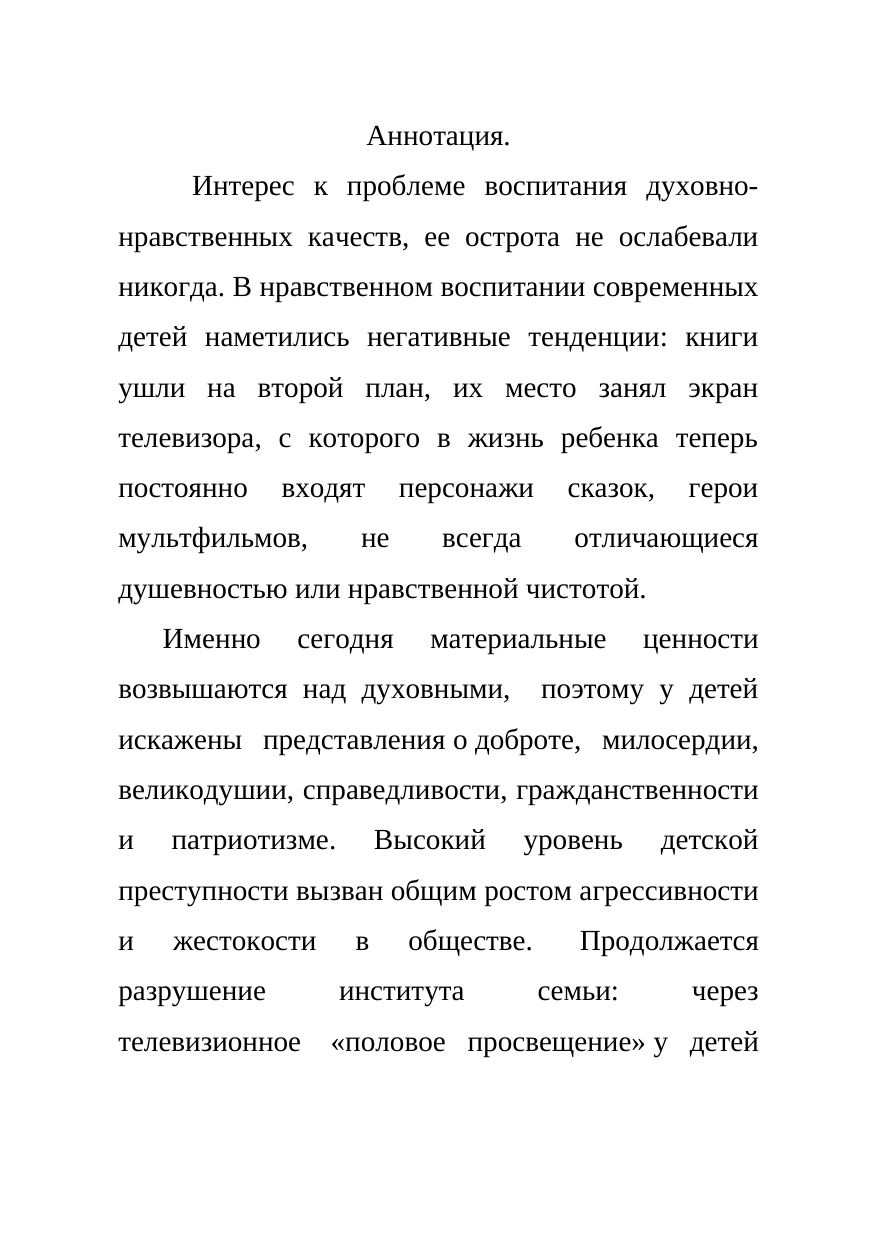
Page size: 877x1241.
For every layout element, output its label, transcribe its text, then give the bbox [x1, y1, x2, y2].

text Аннотация. [118, 118, 759, 152]
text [118, 621, 759, 1057]
text Интерес к проблеме воспитания духовно-нравственных качеств, ее острота не ослабевали никогда. В нравственном воспитании современных детей наметились негативные тенденции: книги ушли на второй план, их место занял экран телевизора, с которого в жизнь ребенка теперь постоянно входят персонажи сказок, герои мультфильмов, не всегда отличающиеся душевностью или нравственной чистотой. [118, 168, 759, 604]
